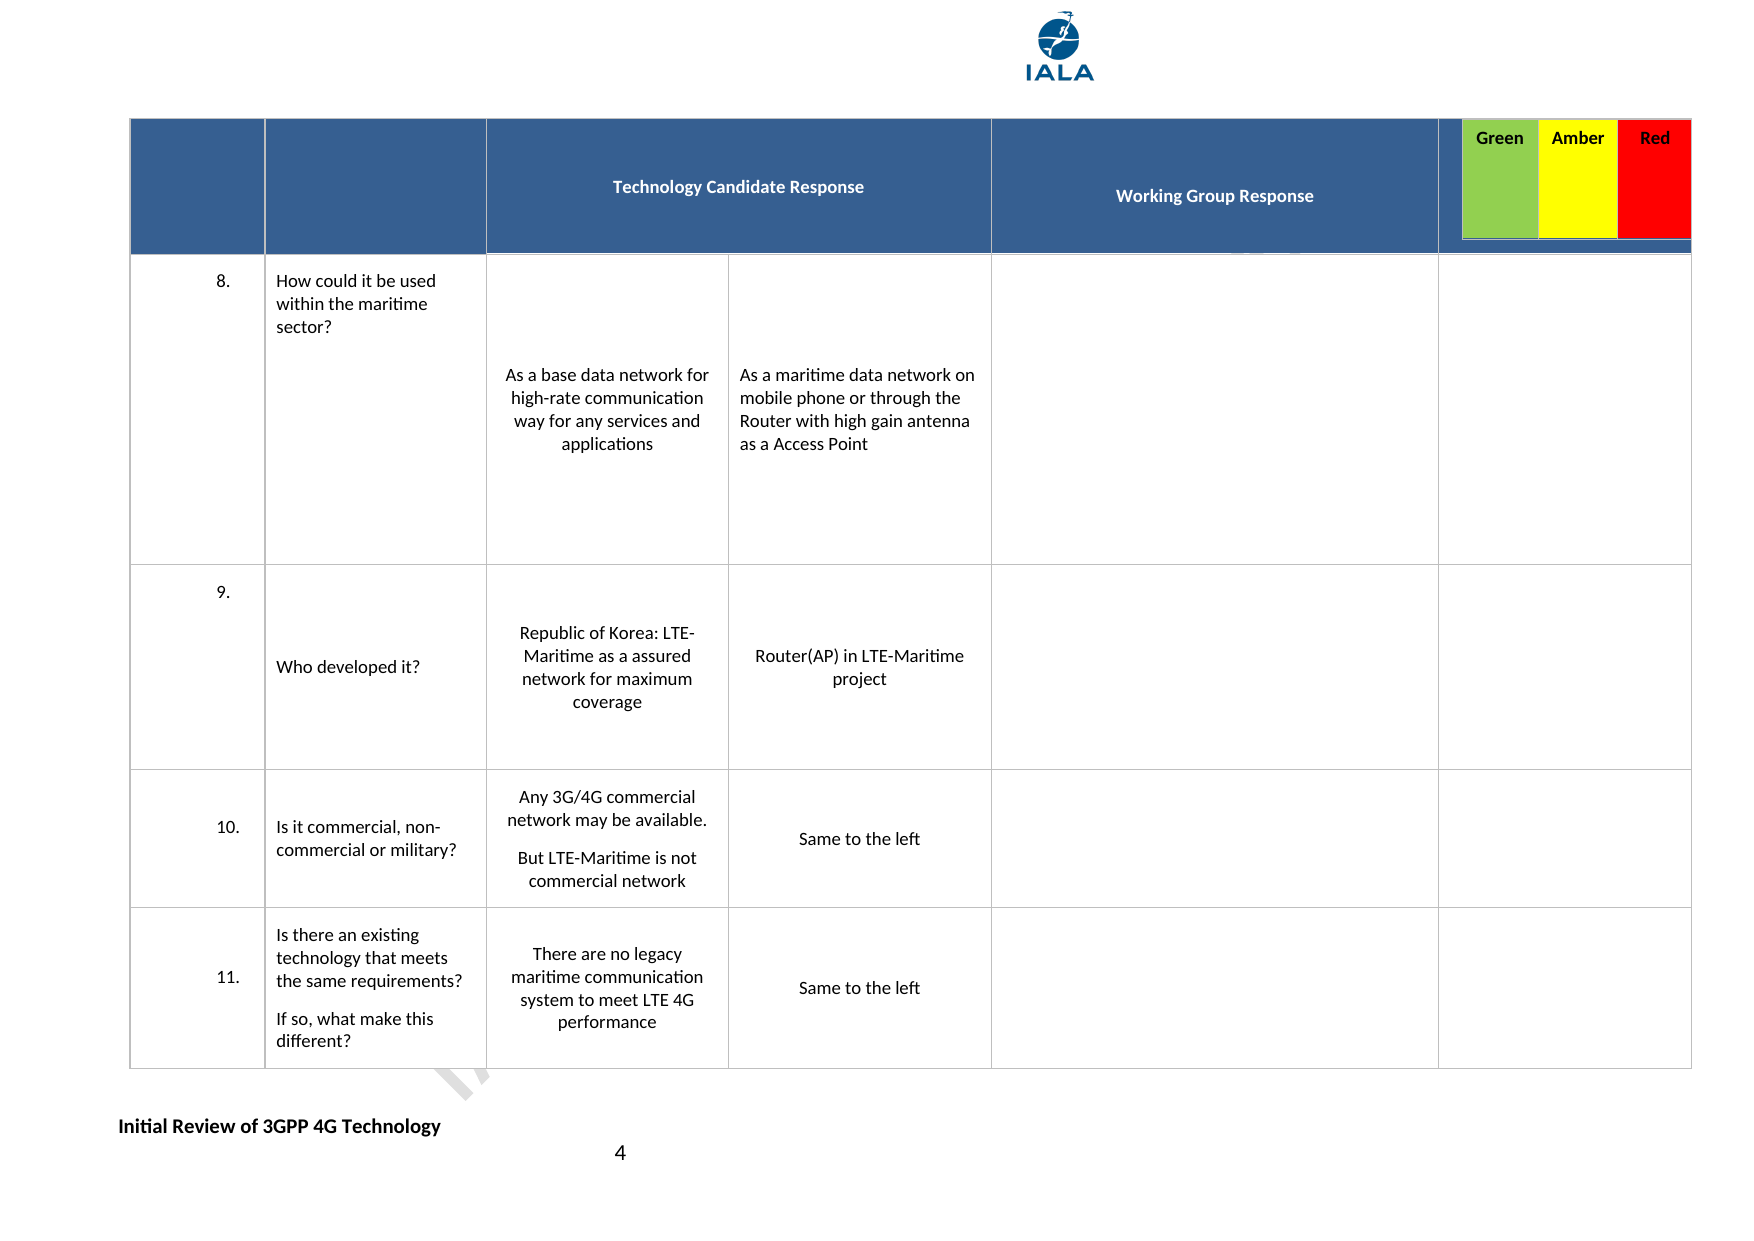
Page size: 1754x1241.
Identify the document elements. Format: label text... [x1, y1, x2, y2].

table_cell [131, 565, 264, 769]
table_cell How could it be used within the maritime sector? [266, 255, 486, 564]
table_cell Any 3G/4G commercial network may be available. But LTE-Maritime is not commercial network [487, 770, 728, 907]
table_cell Router(AP) in LTE-Maritime project [729, 565, 991, 769]
table_cell [131, 908, 264, 1068]
table_cell [131, 255, 264, 564]
table_cell [992, 770, 1438, 907]
table_cell Is there an existing technology that meets the same requirements? If so, what make this different? [266, 908, 486, 1068]
table_cell [1439, 255, 1691, 564]
table_cell As a base data network for high-rate communication way for any services and applications [487, 255, 728, 564]
table_cell There are no legacy maritime communication system to meet LTE 4G performance [487, 908, 728, 1068]
table_cell [1439, 565, 1691, 769]
table_cell Who developed it? [266, 565, 486, 769]
table_cell As a maritime data network on mobile phone or through the Router with high gain antenna as a Access Point [729, 255, 991, 564]
table_cell Is it commercial, non-commercial or military? [266, 770, 486, 907]
table_cell [131, 770, 264, 907]
table_header Question [266, 119, 486, 254]
table_cell [992, 908, 1438, 1068]
table_header Working Group Response [992, 119, 1438, 253]
table_cell [992, 255, 1438, 564]
table_cell [1439, 770, 1691, 907]
table_cell [1439, 908, 1691, 1068]
table_cell Same to the left [729, 908, 991, 1068]
table_header [1439, 119, 1691, 253]
table_cell Republic of Korea: LTE-Maritime as a assured network for maximum coverage [487, 565, 728, 769]
table_cell Same to the left [729, 770, 991, 907]
table_header Technology Candidate Response [487, 119, 991, 253]
picture [1011, 3, 1106, 96]
table_header [131, 119, 264, 254]
table_cell [992, 565, 1438, 769]
